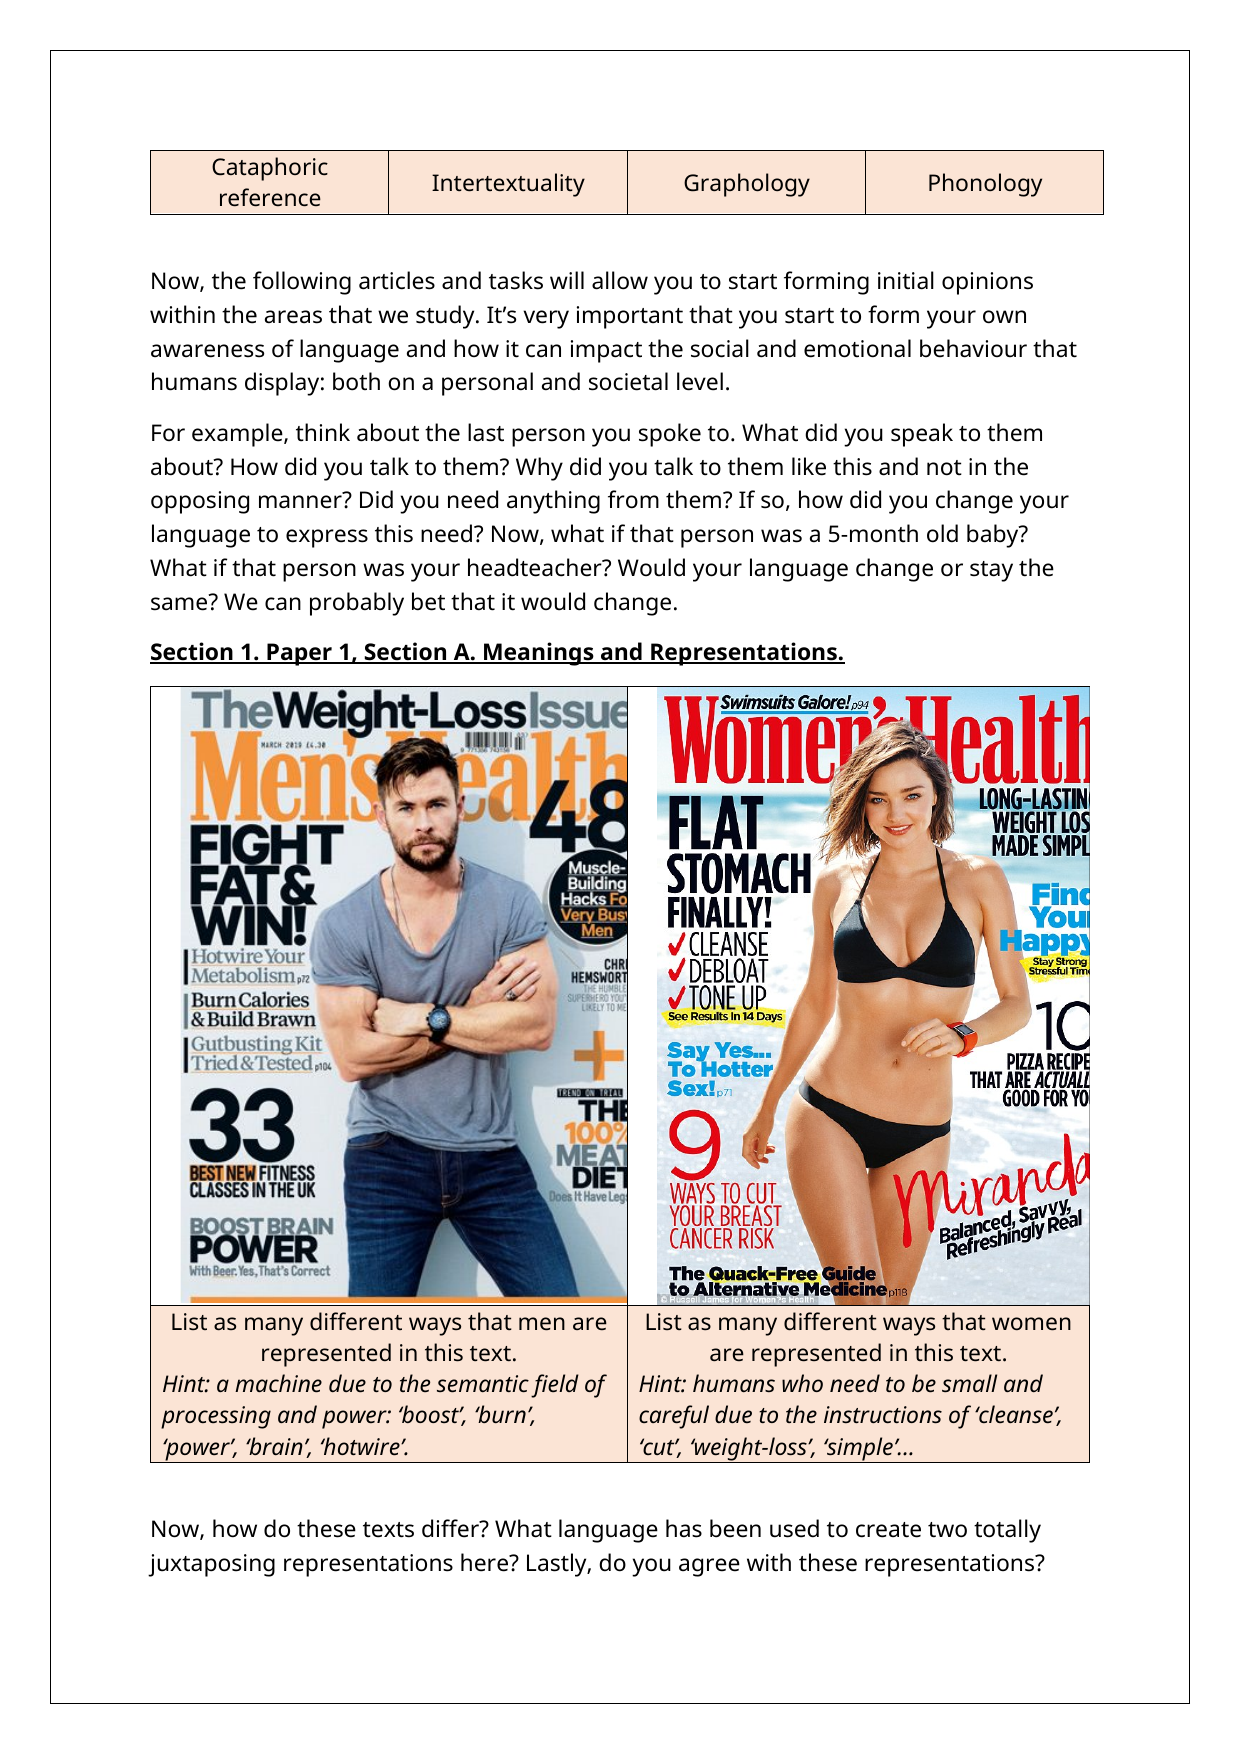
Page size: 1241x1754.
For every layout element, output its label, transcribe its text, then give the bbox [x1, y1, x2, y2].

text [150, 1513, 1090, 1578]
table_cell Phonology [866, 151, 1103, 213]
text Now, the following articles and tasks will allow you to start forming initial opinions within the areas that we study. It’s very important that you start to form your own awareness of language and how it can impact the social and emotional behaviour that humans display: both on a personal and societal level. [150, 265, 1090, 397]
table_header [151, 687, 627, 1304]
text For example, think about the last person you spoke to. What did you speak to them about? How did you talk to them? Why did you talk to them like this and not in the opposing manner? Did you need anything from them? If so, how did you change your language to express this need? Now, what if that person was a 5-month old baby? What if that person was your headteacher? Would your language change or stay the same? We can probably bet that it would change. [150, 417, 1090, 617]
table_cell Graphology [628, 151, 865, 213]
table_header [628, 687, 657, 1304]
table_cell Cataphoric reference [151, 151, 388, 213]
table_cell List as many different ways that women are represented in this text. Hint: humans who need to be small and careful due to the instructions of ‘cleanse’, ‘cut’, ‘weight-loss’, ‘simple’… [628, 1306, 1089, 1462]
text Section 1. Paper 1, Section A. Meanings and Representations. [150, 636, 1090, 667]
table_cell List as many different ways that men are represented in this text. Hint: a machine due to the semantic field of processing and power: ‘boost’, ‘burn’, ‘power’, ‘brain’, ‘hotwire’. [151, 1306, 627, 1462]
table_cell Intertextuality [389, 151, 627, 213]
